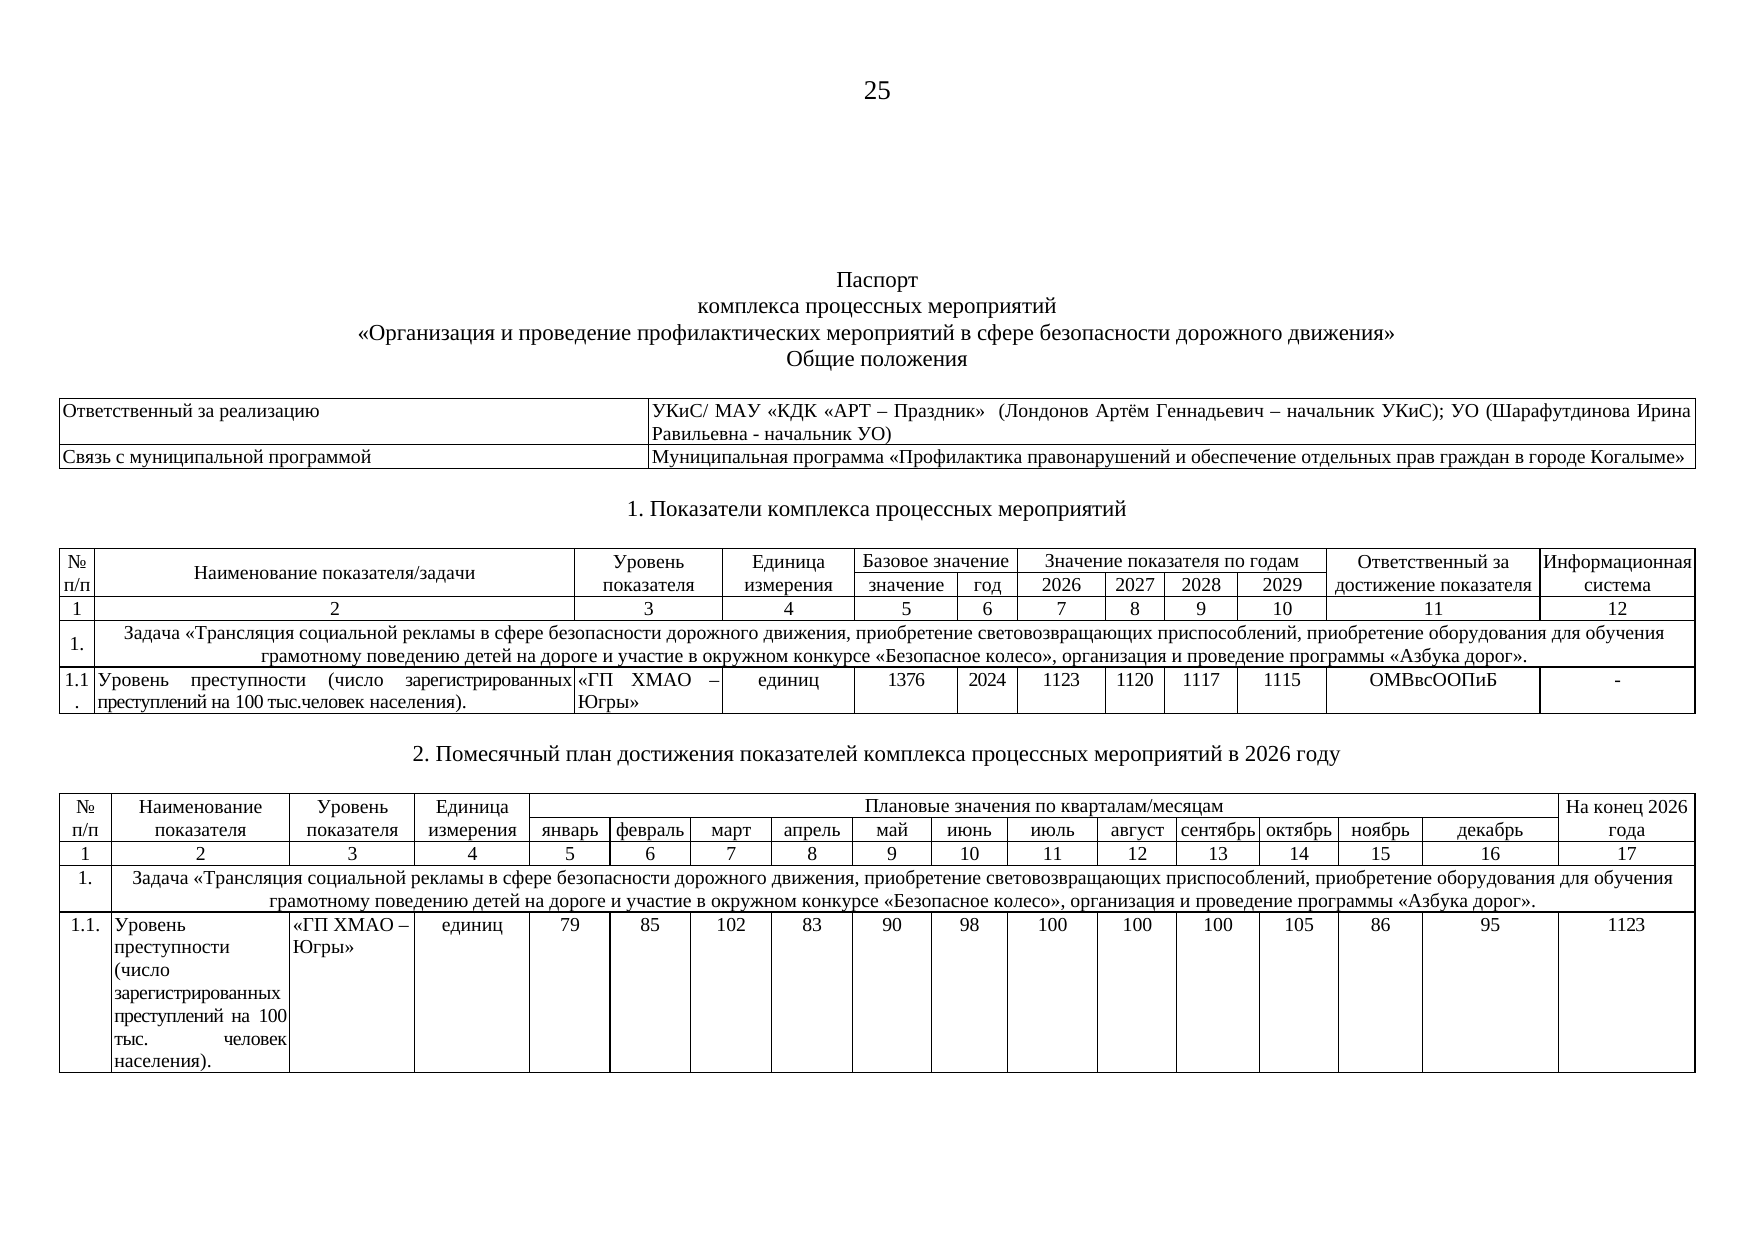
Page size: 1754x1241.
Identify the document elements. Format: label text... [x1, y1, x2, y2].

table_cell «ГП ХМАО – Югры» [290, 913, 414, 1072]
table_cell 100 [1008, 913, 1097, 1072]
table_cell 1.1. [60, 913, 111, 1072]
table_cell 86 [1339, 913, 1422, 1072]
table_cell 5 [855, 597, 957, 620]
table_cell 2028 [1165, 573, 1237, 596]
table_cell 4 [723, 597, 854, 620]
text Общие положения [59, 345, 1695, 371]
table_cell 105 [1260, 913, 1338, 1072]
table_header Наименование показателя [112, 794, 289, 841]
text 1. Показатели комплекса процессных мероприятий [59, 496, 1695, 522]
table_cell апрель [772, 818, 852, 841]
table_cell 10 [1238, 597, 1326, 620]
table_cell июнь [932, 818, 1007, 841]
table_cell 1123 [1559, 913, 1694, 1072]
table_cell «ГП ХМАО – Югры» [575, 668, 722, 713]
table_cell 2 [95, 597, 574, 620]
table_cell 1120 [1106, 668, 1164, 713]
table_cell год [958, 573, 1017, 596]
table_cell 1 [60, 842, 111, 865]
table_cell 16 [1423, 842, 1558, 865]
table_header На конец 2026 года [1559, 794, 1694, 841]
table_cell февраль [611, 818, 690, 841]
table_cell 4 [415, 842, 529, 865]
table_cell 17 [1559, 842, 1694, 865]
table_cell 2026 [1018, 573, 1105, 596]
table_cell Задача «Трансляция социальной рекламы в сфере безопасности дорожного движения, приобретение световозвращающих приспособлений, приобретение оборудования для обучения грамотному поведению детей на дороге и участие в окружном конкурсе «Безопасное колесо», организация и проведение программы «Азбука дорог». [112, 866, 1694, 911]
text комплекса процессных мероприятий [59, 292, 1695, 318]
table_cell 1117 [1165, 668, 1237, 713]
table_cell 2029 [1238, 573, 1326, 596]
table_cell 102 [691, 913, 771, 1072]
table_cell единиц [723, 668, 854, 713]
table_cell 9 [1165, 597, 1237, 620]
table_cell 8 [772, 842, 852, 865]
table_header Уровень показателя [575, 549, 722, 596]
table_cell июль [1008, 818, 1097, 841]
table_cell октябрь [1260, 818, 1338, 841]
table_header Значение показателя по годам [1018, 549, 1326, 572]
table_cell 79 [530, 913, 609, 1072]
text «Организация и проведение профилактических мероприятий в сфере безопасности дорожного движения» [59, 318, 1695, 345]
table_cell Муниципальная программа «Профилактика правонарушений и обеспечение отдельных прав граждан в городе Когалыме» [649, 445, 1695, 468]
table_cell 6 [958, 597, 1017, 620]
table_cell 98 [932, 913, 1007, 1072]
table_cell Уровень преступности (число зарегистрированных преступлений на 100 тыс.человек населения). [95, 668, 574, 713]
table_cell 9 [853, 842, 931, 865]
table_cell декабрь [1423, 818, 1558, 841]
table_cell 8 [1106, 597, 1164, 620]
table_header УКиС/ МАУ «КДК «АРТ – Праздник» (Лондонов Артём Геннадьевич – начальник УКиС); УО (Шарафутдинова Ирина Равильевна - начальник УО) [649, 399, 1695, 444]
table_cell 1 [60, 597, 94, 620]
table_cell 7 [1018, 597, 1105, 620]
table_cell 1.1. [60, 668, 94, 713]
table_cell - [1541, 668, 1694, 713]
table_cell ОМВвсООПиБ [1327, 668, 1539, 713]
table_header Наименование показателя/задачи [95, 549, 574, 596]
table_cell 7 [691, 842, 771, 865]
table_header № п/п [60, 794, 111, 841]
table_cell Уровень преступности (число зарегистрированных преступлений на 100 тыс. человек населения). [112, 913, 289, 1072]
table_cell 11 [1008, 842, 1097, 865]
table_cell 1. [60, 866, 111, 911]
table_cell сентябрь [1177, 818, 1259, 841]
table_cell 3 [575, 597, 722, 620]
table_cell 90 [853, 913, 931, 1072]
table_header № п/п [60, 549, 94, 596]
table_header Ответственный за достижение показателя [1327, 549, 1539, 596]
table_cell 1115 [1238, 668, 1326, 713]
table_cell 100 [1098, 913, 1176, 1072]
table_cell 11 [1327, 597, 1539, 620]
table_header Плановые значения по кварталам/месяцам [530, 794, 1558, 817]
text Паспорт [59, 266, 1695, 292]
table_cell значение [855, 573, 957, 596]
table_cell 15 [1339, 842, 1422, 865]
table_cell 85 [611, 913, 690, 1072]
table_cell 2027 [1106, 573, 1164, 596]
table_cell 6 [611, 842, 690, 865]
table_cell Задача «Трансляция социальной рекламы в сфере безопасности дорожного движения, приобретение световозвращающих приспособлений, приобретение оборудования для обучения грамотному поведению детей на дороге и участие в окружном конкурсе «Безопасное колесо», организация и проведение программы «Азбука дорог». [95, 621, 1694, 666]
table_header Информационная система [1541, 549, 1694, 596]
table_cell 95 [1423, 913, 1558, 1072]
table_header Единица измерения [415, 794, 529, 841]
table_cell январь [530, 818, 609, 841]
table_cell 83 [772, 913, 852, 1072]
table_cell 14 [1260, 842, 1338, 865]
table_cell 100 [1177, 913, 1259, 1072]
text 2. Помесячный план достижения показателей комплекса процессных мероприятий в 2026 году [59, 741, 1695, 767]
table_cell 5 [530, 842, 609, 865]
table_cell март [691, 818, 771, 841]
table_cell 1123 [1018, 668, 1105, 713]
table_cell май [853, 818, 931, 841]
table_cell август [1098, 818, 1176, 841]
table_cell 2024 [958, 668, 1017, 713]
table_header Ответственный за реализацию [60, 399, 648, 444]
table_cell 12 [1098, 842, 1176, 865]
table_cell 10 [932, 842, 1007, 865]
table_cell единиц [415, 913, 529, 1072]
table_cell 1. [60, 621, 94, 666]
table_cell 1376 [855, 668, 957, 713]
table_header Уровень показателя [290, 794, 414, 841]
table_cell 3 [290, 842, 414, 865]
table_cell Связь с муниципальной программой [60, 445, 648, 468]
table_cell 13 [1177, 842, 1259, 865]
table_cell ноябрь [1339, 818, 1422, 841]
table_header Единица измерения [723, 549, 854, 596]
table_cell 12 [1541, 597, 1694, 620]
table_header Базовое значение [855, 549, 1017, 572]
table_cell 2 [112, 842, 289, 865]
